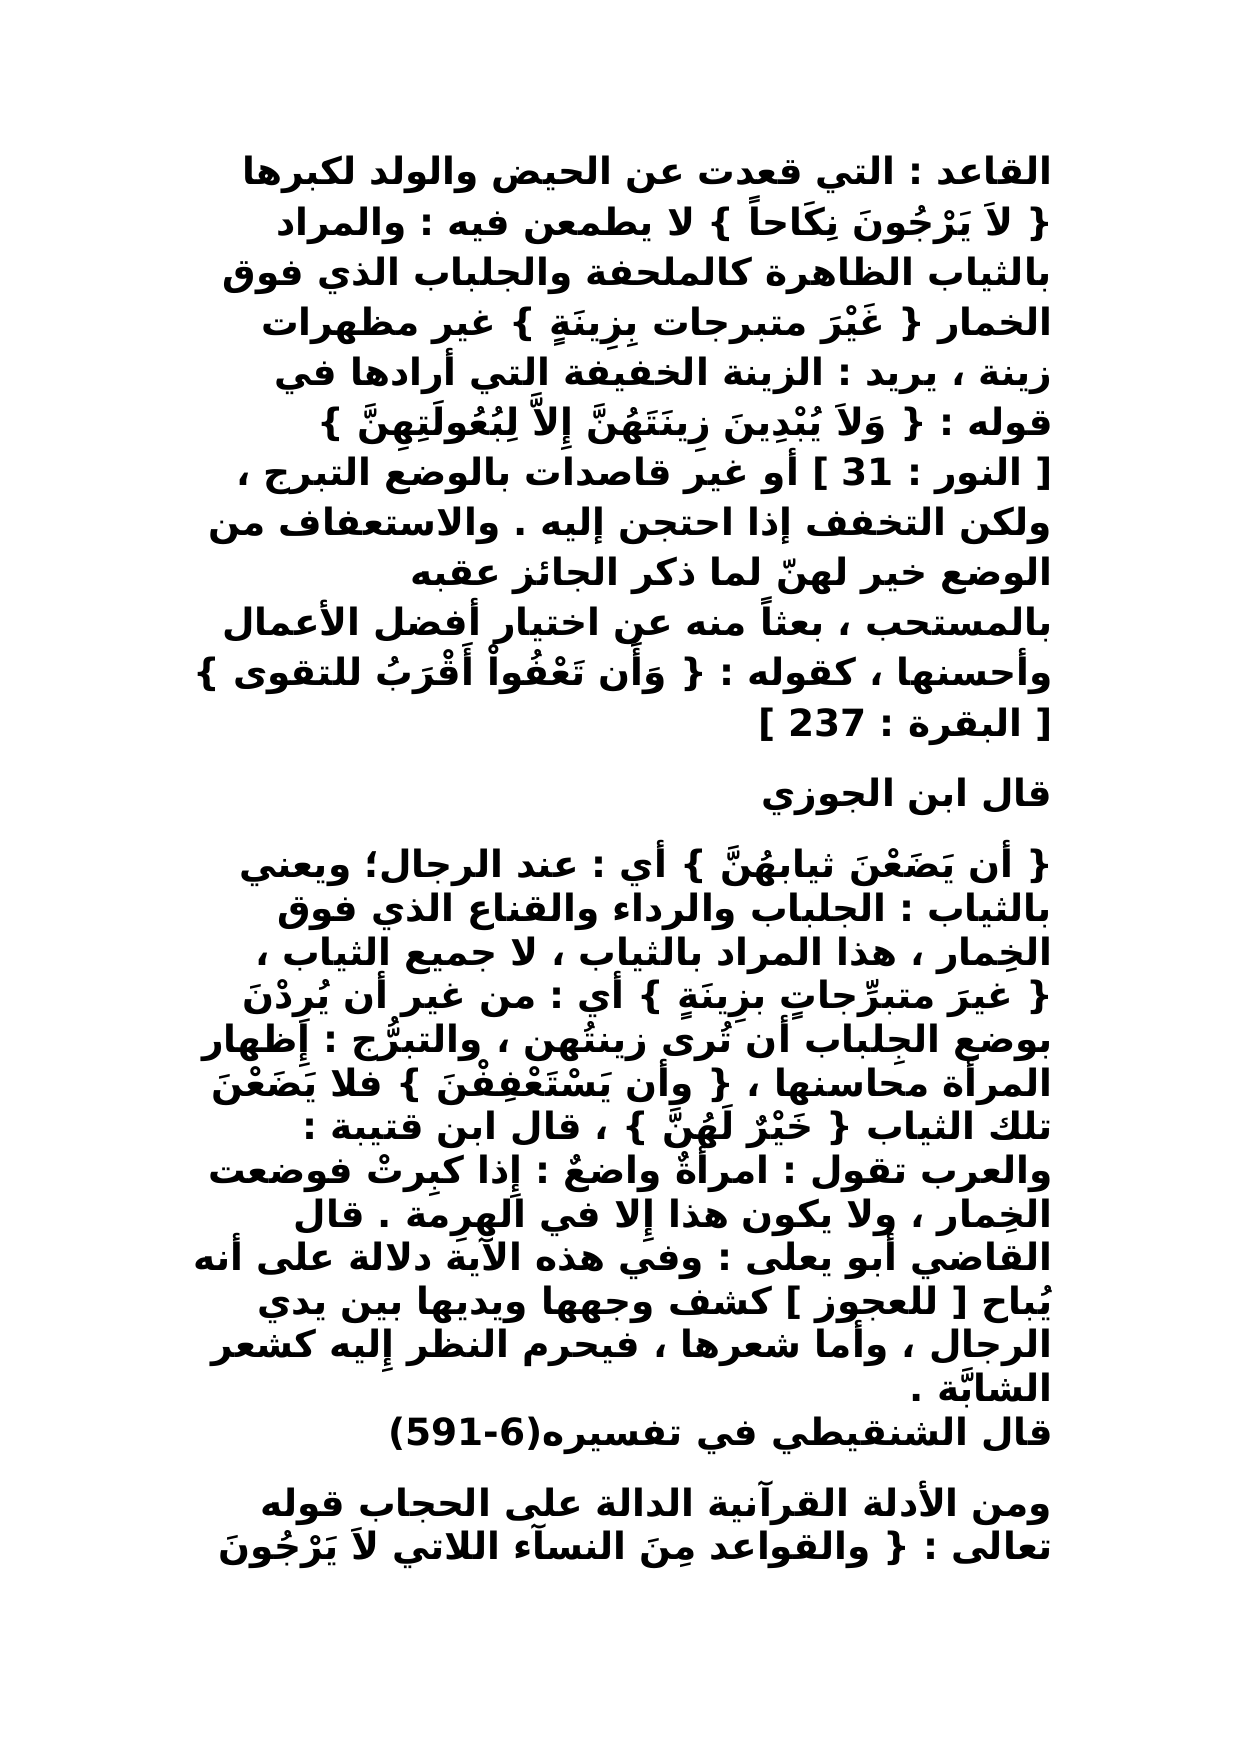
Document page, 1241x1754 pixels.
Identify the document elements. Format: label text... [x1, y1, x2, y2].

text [187, 1481, 1053, 1569]
text قال ابن الجوزي [187, 772, 1053, 816]
text قال الشنقيطي في تفسيره(6-591) [187, 1410, 1053, 1454]
text القاعد : التي قعدت عن الحيض والولد لكبرها { لاَ يَرْجُونَ نِكَاحاً } لا يطمعن فيه : والمراد بالثياب الظاهرة كالملحفة والجلباب الذي فوق الخمار { غَيْرَ متبرجات بِزِينَةٍ } غير مظهرات زينة ، يريد : الزينة الخفيفة التي أرادها في قوله : { وَلاَ يُبْدِينَ زِينَتَهُنَّ إِلاَّ لِبُعُولَتِهِنَّ } [ النور : 31 ] أو غير قاصدات بالوضع التبرج ، ولكن التخفف إذا احتجن إليه . والاستعفاف من الوضع خير لهنّ لما ذكر الجائز عقبه بالمستحب ، بعثاً منه عن اختيار أفضل الأعمال وأحسنها ، كقوله : { وَأَن تَعْفُواْ أَقْرَبُ للتقوى } [ البقرة : 237 ] [187, 150, 1053, 745]
text { أن يَضَعْنَ ثيابهُنَّ } أي : عند الرجال؛ ويعني بالثياب : الجلباب والرداء والقناع الذي فوق الخِمار ، هذا المراد بالثياب ، لا جميع الثياب ، { غيرَ متبرِّجاتٍ بزِينَةٍ } أي : من غير أن يُرِدْنَ بوضع الجِلباب أن تُرى زينتُهن ، والتبرُّج : إِظهار المرأة محاسنها ، { وأن يَسْتَعْفِفْنَ } فلا يَضَعْنَ تلك الثياب { خَيْرٌ لَهُنَّ } ، قال ابن قتيبة : والعرب تقول : امرأةٌ واضعٌ : إِذا كبِرتْ فوضعت الخِمار ، ولا يكون هذا إِلا في الهرِمة . قال القاضي أبو يعلى : وفي هذه الآية دلالة على أنه يُباح [ للعجوز ] كشف وجهها ويديها بين يدي الرجال ، وأما شعرها ، فيحرم النظر إِليه كشعر الشابَّة . [187, 843, 1053, 1410]
